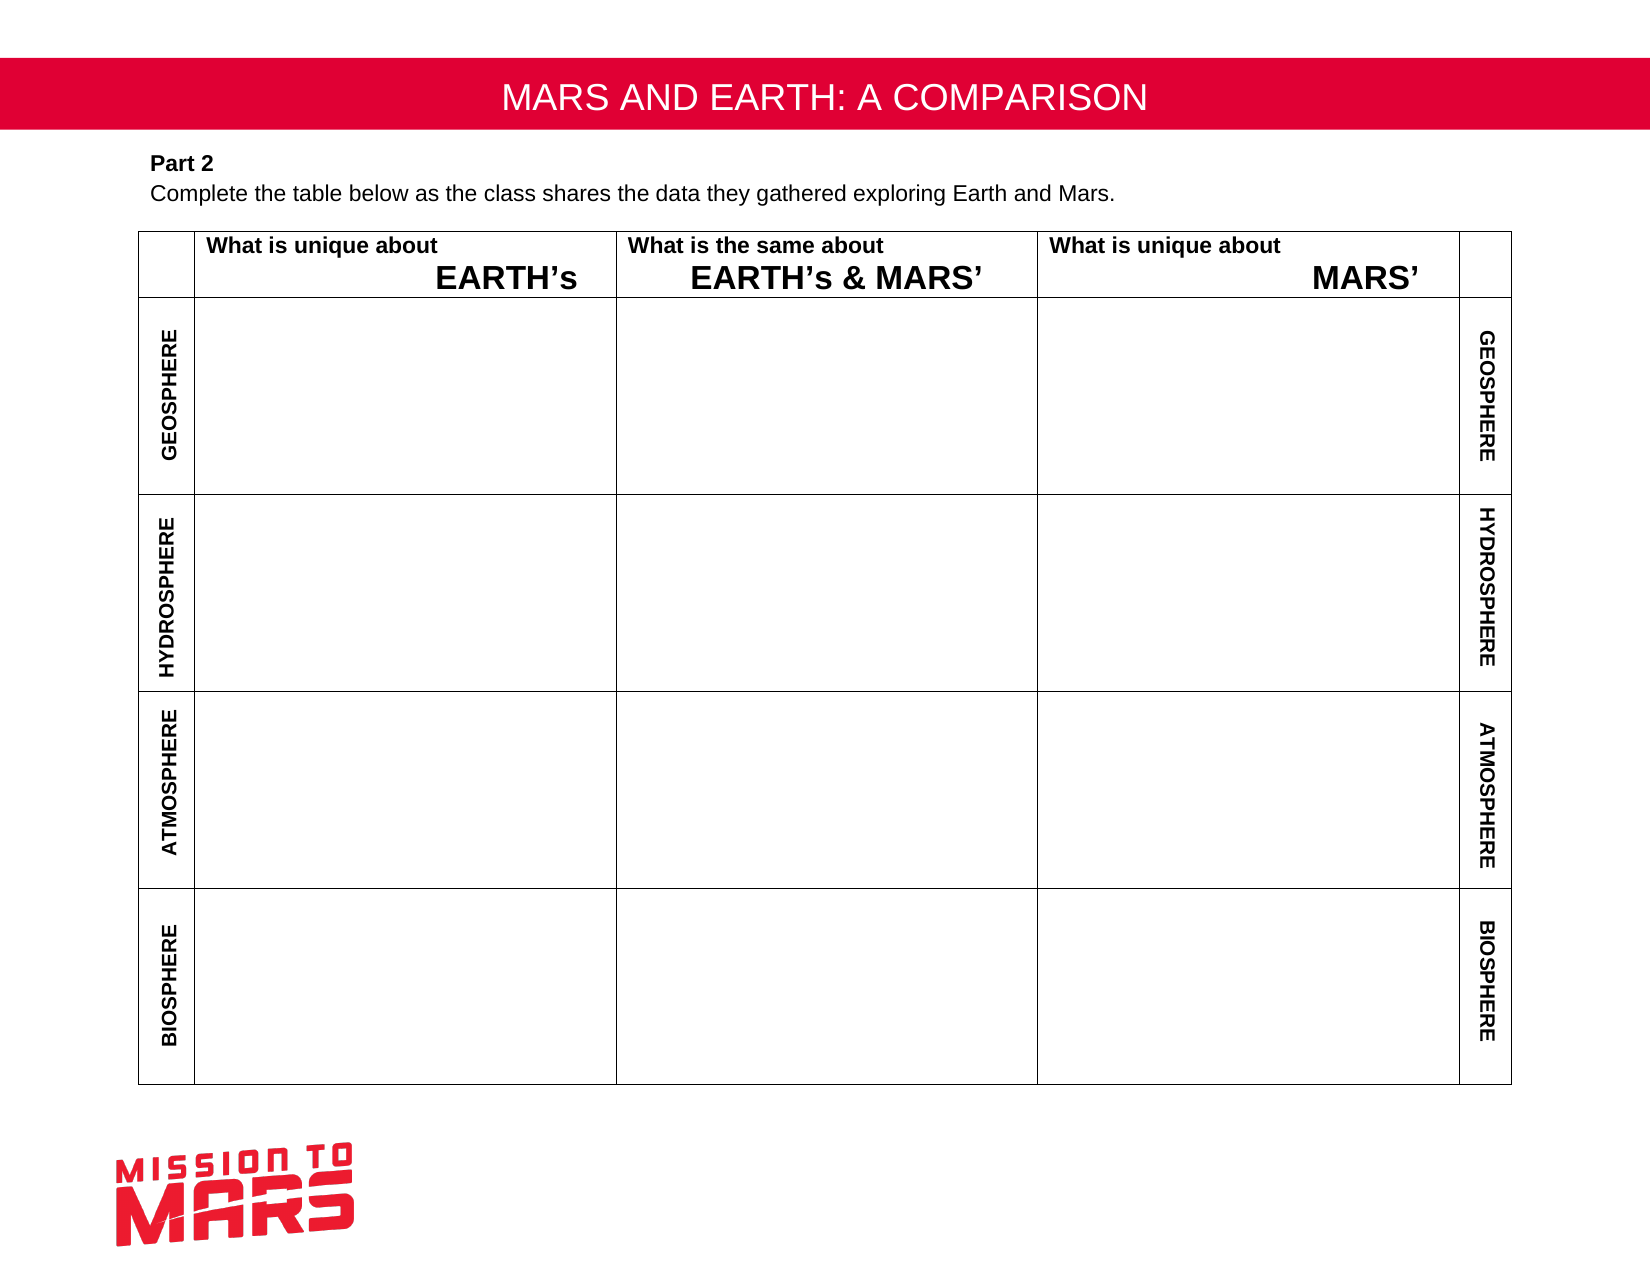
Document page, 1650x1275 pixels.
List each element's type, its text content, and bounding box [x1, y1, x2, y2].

table_header What is the same about EARTH’s & MARS’ [617, 232, 1037, 297]
table_cell [1038, 298, 1459, 494]
table_header [139, 232, 194, 297]
table_header What is unique about MARS’ [1038, 232, 1459, 297]
table_cell [195, 495, 616, 691]
table_cell [1038, 889, 1459, 1084]
list Part 2 [150, 150, 1500, 176]
table_header What is unique about EARTH’s [195, 232, 616, 297]
table_cell [617, 692, 1037, 887]
table_cell ATMOSPHERE [139, 692, 194, 887]
table_cell [1038, 692, 1459, 887]
table_cell [195, 889, 616, 1084]
table_cell [195, 298, 616, 494]
table_cell [617, 889, 1037, 1084]
table_header [1460, 232, 1511, 297]
table_cell HYDROSPHERE [139, 495, 194, 691]
table_cell HYDROSPHERE [1460, 495, 1511, 691]
table_cell BIOSPHERE [139, 889, 194, 1084]
table_cell ATMOSPHERE [1460, 692, 1511, 887]
table_cell GEOSPHERE [1460, 298, 1511, 494]
table_cell GEOSPHERE [139, 298, 194, 494]
table_cell [195, 692, 616, 887]
picture [79, 1070, 390, 1275]
table_cell [617, 298, 1037, 494]
table_cell [1038, 495, 1459, 691]
table_cell BIOSPHERE [1460, 889, 1511, 1084]
list Complete the table below as the class shares the data they gathered exploring Earth and Mars. [150, 180, 1500, 207]
table_cell [617, 495, 1037, 691]
